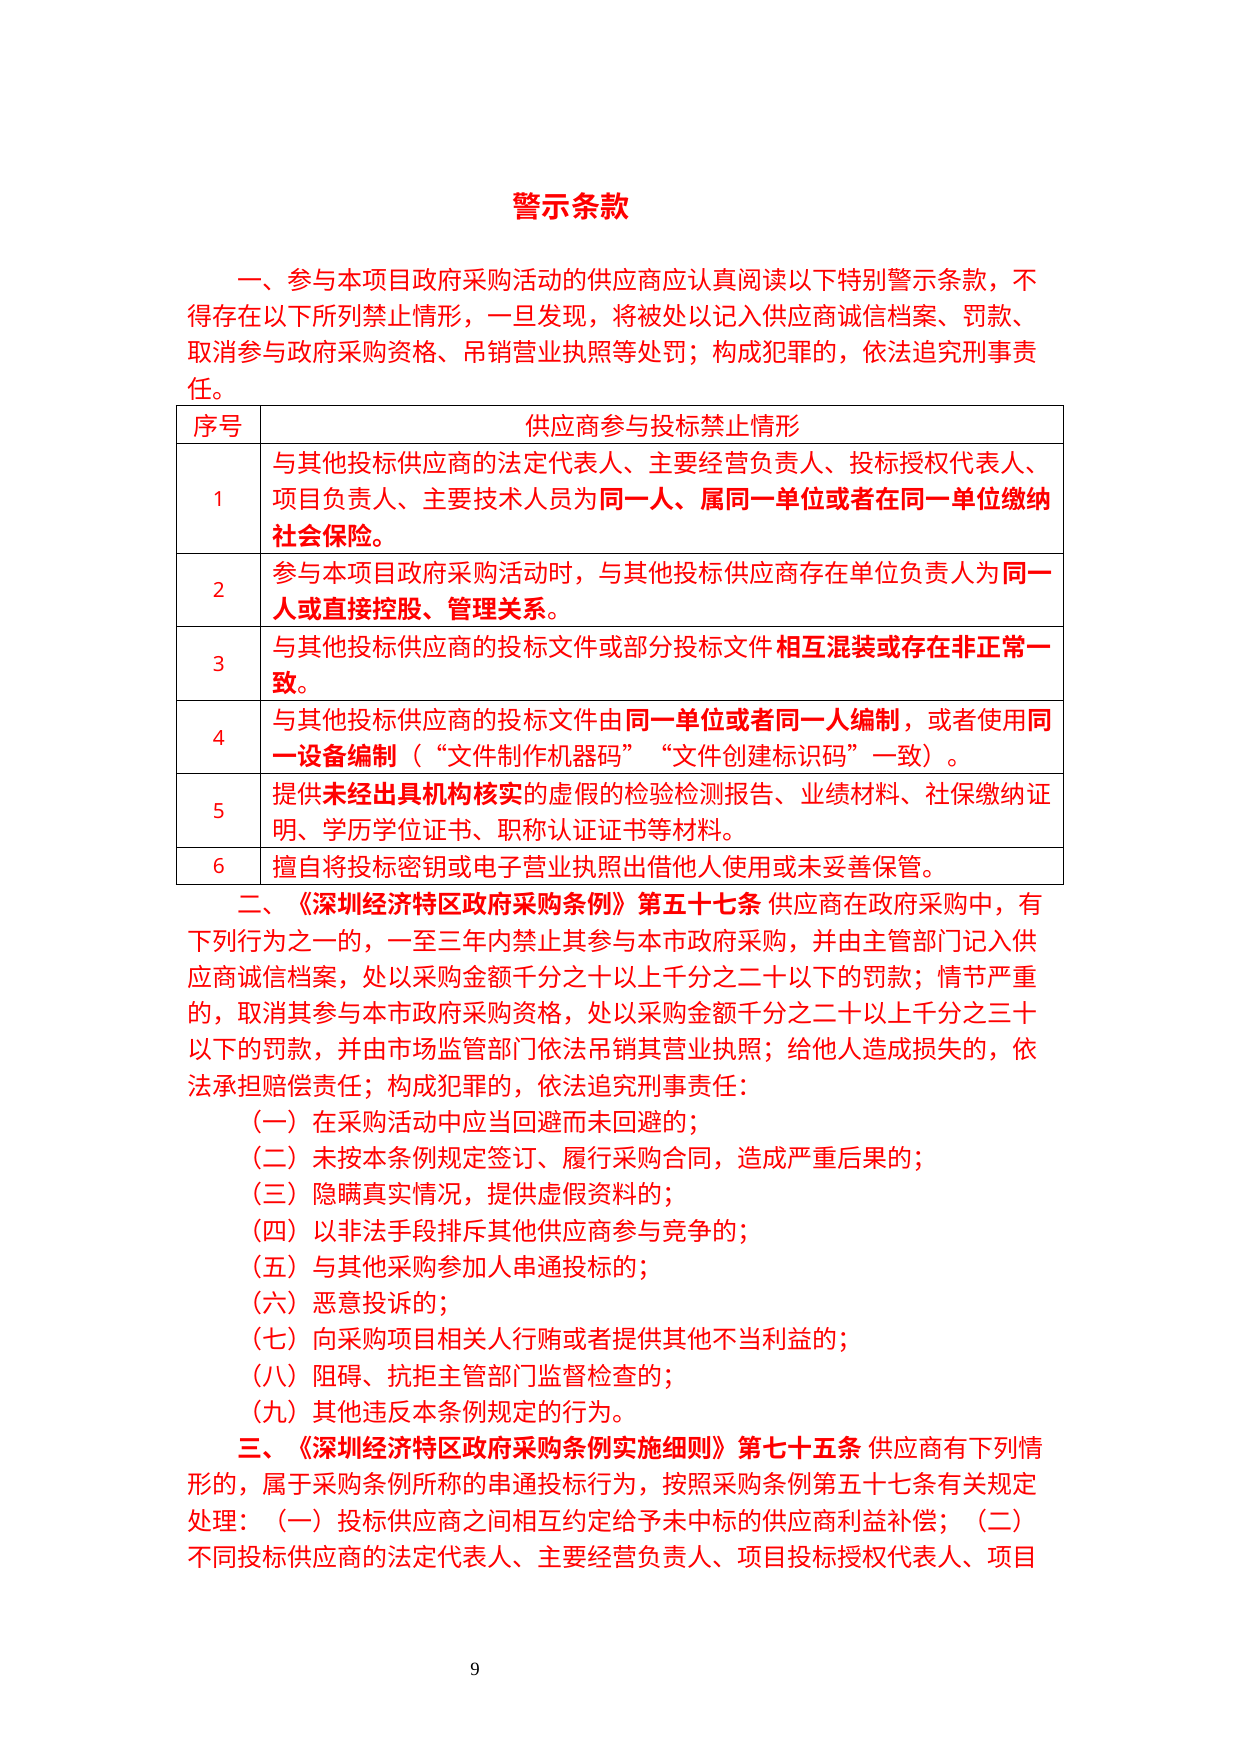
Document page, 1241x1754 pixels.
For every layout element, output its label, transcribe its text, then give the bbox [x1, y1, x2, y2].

text （五）与其他采购参加人串通投标的； [187, 1247, 1053, 1284]
table_cell 参与本项目政府采购活动时，与其他投标供应商存在单位负责人为同一人或直接控股、管理关系。 [261, 554, 1063, 626]
text 一、参与本项目政府采购活动的供应商应认真阅读以下特别警示条款，不得存在以下所列禁止情形，一旦发现，将被处以记入供应商诚信档案、罚款、取消参与政府采购资格、吊销营业执照等处罚；构成犯罪的，依法追究刑事责任。 [187, 260, 1053, 405]
text （四）以非法手段排斥其他供应商参与竞争的； [187, 1211, 1053, 1247]
table_cell 6 [177, 848, 260, 884]
table_cell 与其他投标供应商的投标文件或部分投标文件相互混装或存在非正常一致。 [261, 627, 1063, 699]
table_cell 与其他投标供应商的投标文件由同一单位或者同一人编制，或者使用同一设备编制（“文件制作机器码”“文件创建标识码”一致）。 [261, 701, 1063, 773]
text （九）其他违反本条例规定的行为。 [187, 1392, 1053, 1429]
table_cell 3 [177, 627, 260, 699]
table_cell 提供未经出具机构核实的虚假的检验检测报告、业绩材料、社保缴纳证明、学历学位证书、职称认证证书等材料。 [261, 774, 1063, 847]
text （一）在采购活动中应当回避而未回避的； [187, 1102, 1053, 1139]
table_header 供应商参与投标禁止情形 [261, 406, 1063, 443]
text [187, 1429, 1053, 1574]
text （七）向采购项目相关人行贿或者提供其他不当利益的； [187, 1320, 1053, 1356]
text （六）恶意投诉的； [187, 1284, 1053, 1320]
text 二、《深圳经济特区政府采购条例》第五十七条 供应商在政府采购中，有下列行为之一的，一至三年内禁止其参与本市政府采购，并由主管部门记入供应商诚信档案，处以采购金额千分之十以上千分之二十以下的罚款；情节严重的，取消其参与本市政府采购资格，处以采购金额千分之二十以上千分之三十以下的罚款，并由市场监管部门依法吊销其营业执照；给他人造成损失的，依法承担赔偿责任；构成犯罪的，依法追究刑事责任： [187, 885, 1053, 1102]
text （八）阻碍、抗拒主管部门监督检查的； [187, 1356, 1053, 1392]
table_cell 擅自将投标密钥或电子营业执照出借他人使用或未妥善保管。 [261, 848, 1063, 884]
text （三）隐瞒真实情况，提供虚假资料的； [187, 1175, 1053, 1211]
table_header 序号 [177, 406, 260, 443]
table_cell 与其他投标供应商的法定代表人、主要经营负责人、投标授权代表人、项目负责人、主要技术人员为同一人、属同一单位或者在同一单位缴纳社会保险。 [261, 444, 1063, 552]
table_cell 5 [177, 774, 260, 847]
text （二）未按本条例规定签订、履行采购合同，造成严重后果的； [187, 1139, 1053, 1175]
table_cell 2 [177, 554, 260, 626]
table_cell 4 [177, 701, 260, 773]
table_cell 1 [177, 444, 260, 552]
text 警示条款 [187, 184, 1053, 226]
